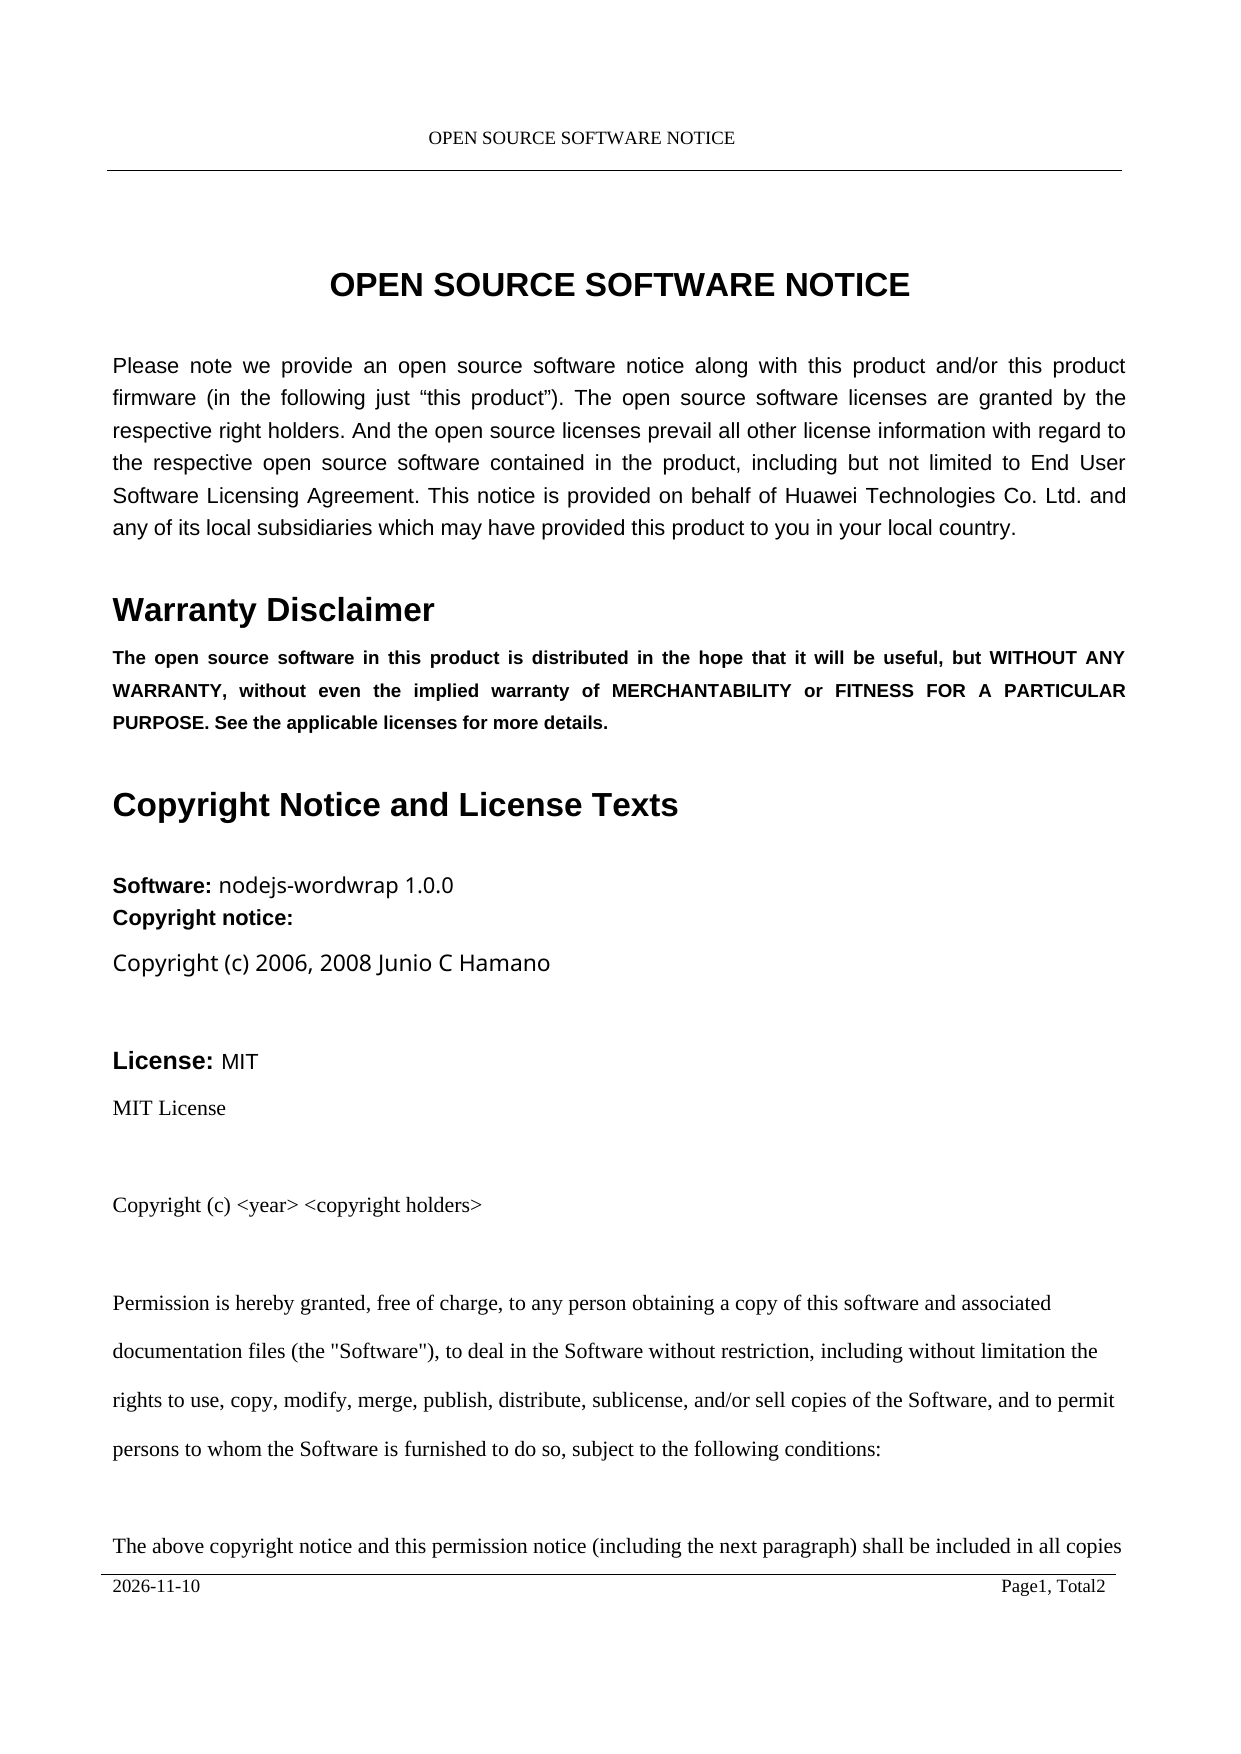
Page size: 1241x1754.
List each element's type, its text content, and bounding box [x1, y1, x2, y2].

text Copyright Notice and License Texts [112, 771, 1128, 836]
text Software: nodejs-wordwrap 1.0.0 [112, 869, 1128, 901]
text Copyright (c) 2006, 2008 Junio C Hamano [112, 947, 1128, 1028]
text Warranty Disclaimer [112, 576, 1128, 641]
text The open source software in this product is distributed in the hope that it will be useful, but WITHOUT ANY WARRANTY, without even the implied warranty of MERCHANTABILITY or FITNESS FOR A PARTICULAR PURPOSE. See the applicable licenses for more details. [112, 641, 1128, 739]
text Copyright notice: [112, 901, 1128, 934]
text Please note we provide an open source software notice along with this product and/or this product firmware (in the following just “this product”). The open source software licenses are granted by the respective right holders. And the open source licenses prevail all other license information with regard to the respective open source software contained in the product, including but not limited to End User Software Licensing Agreement. This notice is provided on behalf of Huawei Technologies Co. Ltd. and any of its local subsidiaries which may have provided this product to you in your local country. [112, 349, 1128, 544]
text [112, 1091, 1128, 1562]
text OPEN SOURCE SOFTWARE NOTICE [112, 251, 1128, 316]
text License: MIT [112, 1044, 1128, 1077]
